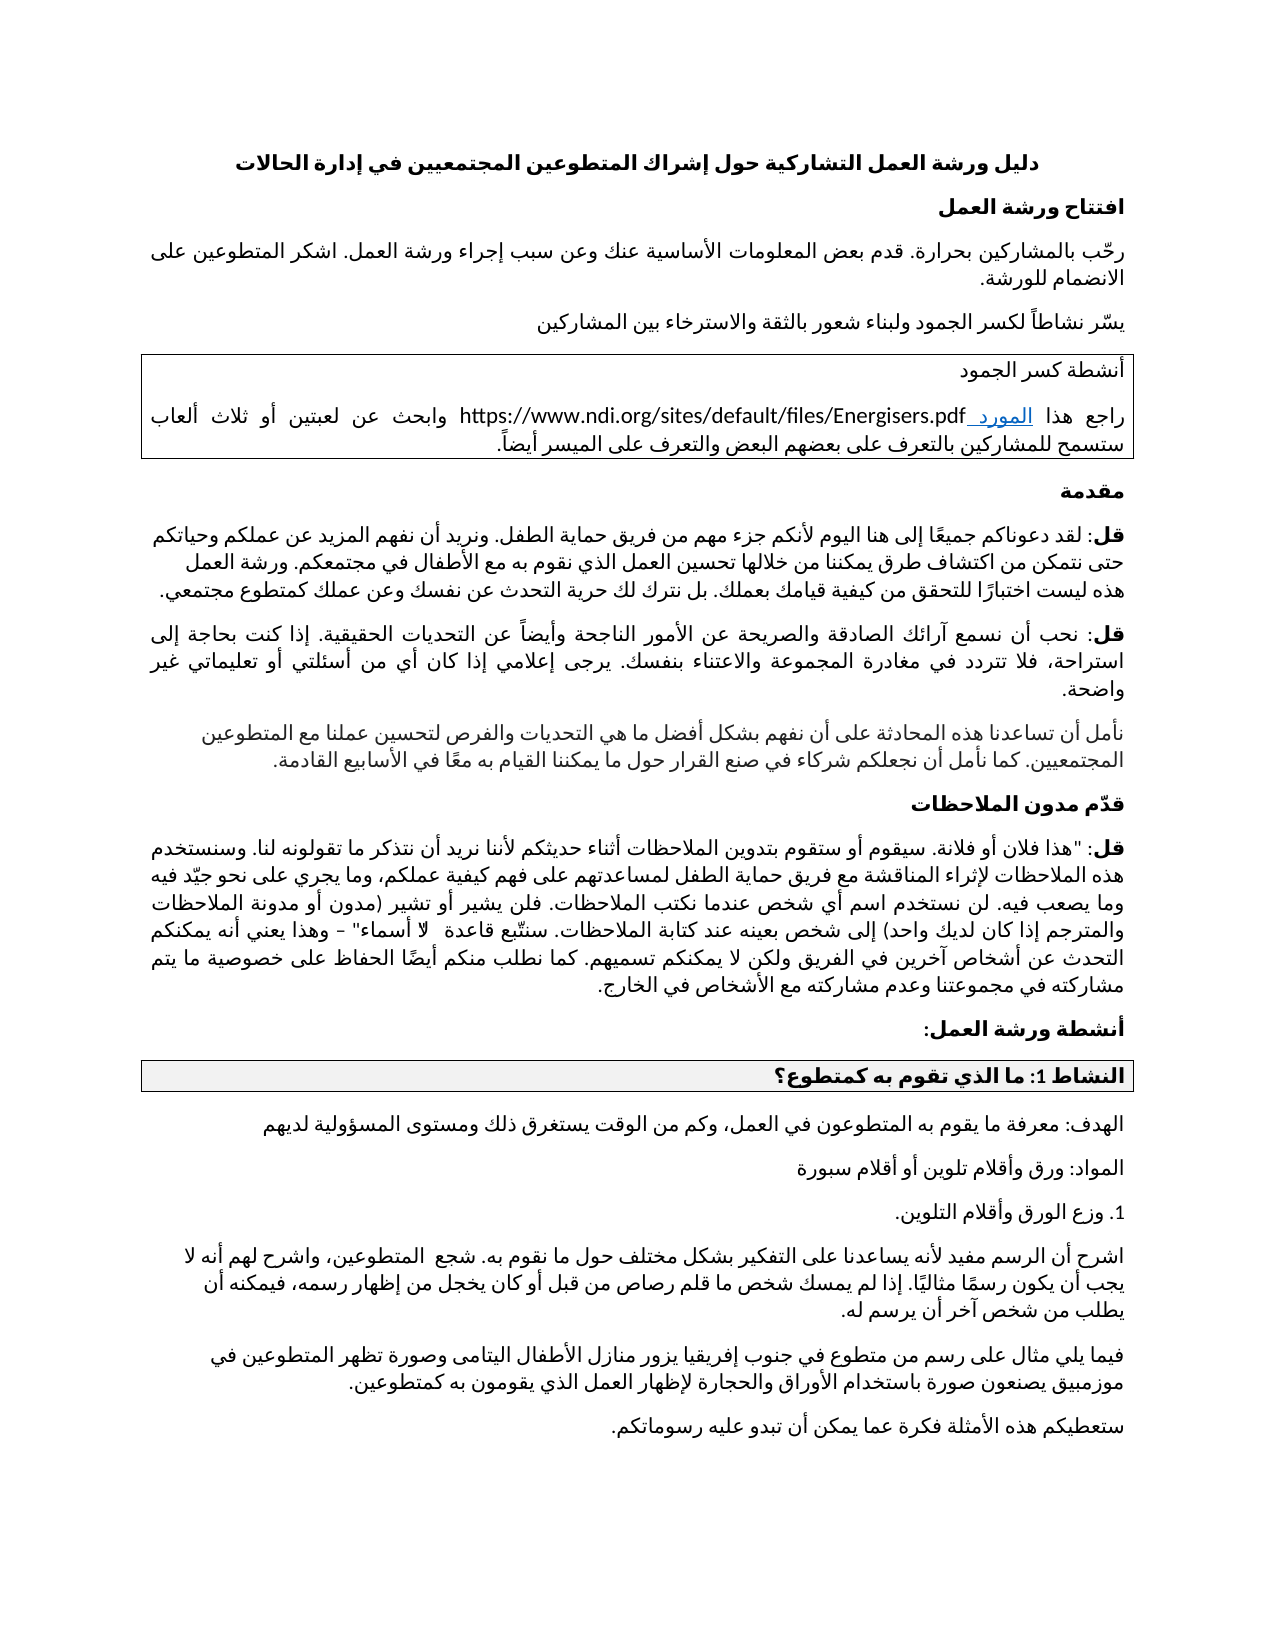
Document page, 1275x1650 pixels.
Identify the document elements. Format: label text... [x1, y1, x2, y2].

text ستعطيكم هذه الأمثلة فكرة عما يمكن أن تبدو عليه رسوماتكم. [150, 1413, 1125, 1439]
text أنشطة ورشة العمل: [150, 1016, 1125, 1042]
text فيما يلي مثال على رسم من متطوع في جنوب إفريقيا يزور منازل الأطفال اليتامى وصورة تظهر المتطوعين في موزمبيق يصنعون صورة باستخدام الأوراق والحجارة لإظهار العمل الذي يقومون به كمتطوعين. [150, 1342, 1125, 1394]
text دليل ورشة العمل التشاركية حول إشراك المتطوعين المجتمعيين في إدارة الحالات [150, 150, 1125, 175]
text النشاط 1: ما الذي تقوم به كمتطوع؟ [142, 1061, 1133, 1091]
text نأمل أن تساعدنا هذه المحادثة على أن نفهم بشكل أفضل ما هي التحديات والفرص لتحسين عملنا مع المتطوعين المجتمعيين. كما نأمل أن نجعلكم شركاء في صنع القرار حول ما يمكننا القيام به معًا في الأسابيع القادمة. [150, 720, 1125, 773]
text افتتاح ورشة العمل [150, 194, 1125, 219]
text يسّر نشاطاً لكسر الجمود ولبناء شعور بالثقة والاسترخاء بين المشاركين [150, 309, 1125, 335]
text مقدمة [150, 478, 1125, 503]
text أنشطة كسر الجمود [142, 355, 1133, 382]
text اشرح أن الرسم مفيد لأنه يساعدنا على التفكير بشكل مختلف حول ما المتطوعين، واشرح لهم أنه لا يجب أن يكون رسمًا مثاليًا. إذا لم يمسك شخص ما قلم رصاص من قبل أو كان يخجل من إظهار رسمه، فيمكنه أن يطلب من شخص آخر أن يرسم له. [150, 1243, 1125, 1323]
text راجع هذا المورد https://www.ndi.org/sites/default/files/Energisers.pdf وابحث عن لعبتين أو ثلاث ألعاب ستسمح للمشاركين بالتعرف على بعضهم البعض والتعرف على الميسر أيضاً. [142, 398, 1133, 458]
text المواد: ورق وأقلام تلوين أو أقلام سبورة [150, 1155, 1125, 1180]
text قل: لقد دعوناكم جميعًا إلى هنا اليوم لأنكم جزء مهم من فريق حماية الطفل. ونريد أن نفهم المزيد عن عملكم وحياتكم حتى نتمكن من اكتشاف طرق يمكننا من خلالها تحسين العمل الذي نقوم به مع الأطفال في مجتمعكم. ورشة العمل هذه ليست اختبارًا للتحقق من كيفية قيامك بعملك. بل نترك لك حرية التحدث عن نفسك وعن عملك كمتطوع مجتمعي. [150, 522, 1125, 602]
text الهدف: معرفة ما يقوم به المتطوعون في العمل، وكم من الوقت يستغرق ذلك ومستوى المسؤولية لديهم [150, 1111, 1125, 1136]
text 1. وزع الورق وأقلام التلوين. [150, 1199, 1125, 1224]
text قل: نحب أن نسمع آرائك الصادقة والصريحة عن الأمور الناجحة وأيضاً عن التحديات الحقيقية. إذا كنت بحاجة إلى استراحة، فلا تتردد في مغادرة المجموعة والاعتناء بنفسك. يرجى إعلامي إذا كان أي من أسئلتي أو تعليماتي غير واضحة. [150, 621, 1125, 701]
text قل: "هذا فلان أو فلانة. سيقوم أو ستقوم بتدوين الملاحظات أثناء حديثكم لأننا نريد أن نتذكر ما تقولونه لنا. وسنستخدم هذه الملاحظات لإثراء المناقشة مع فريق حماية الطفل لمساعدتهم على فهم كيفية عملكم، وما يجري على نحو جيّد فيه وما يصعب فيه. لن نستخدم اسم أي شخص عندما نكتب الملاحظات. فلن يشير أو تشير (مدون أو مدونة الملاحظات والمترجم إذا كان لديك واحد) إلى شخص بعينه عند كتابة الملاحظات. سنتّبع قاعدة "لا أسماء" – وهذا يعني أنه يمكنكم التحدث عن أشخاص آخرين في الفريق ولكن لا يمكنكم تسميهم. كما نطلب منكم أيضًا الحفاظ على خصوصية ما يتم مشاركته في مجموعتنا وعدم مشاركته مع الأشخاص في الخارج. [150, 835, 1125, 998]
text رحّب بالمشاركين بحرارة. قدم بعض المعلومات الأساسية عنك وعن سبب إجراء ورشة العمل. اشكر المتطوعين على الانضمام للورشة. [150, 238, 1125, 291]
text قدّم مدون الملاحظات [150, 791, 1125, 817]
